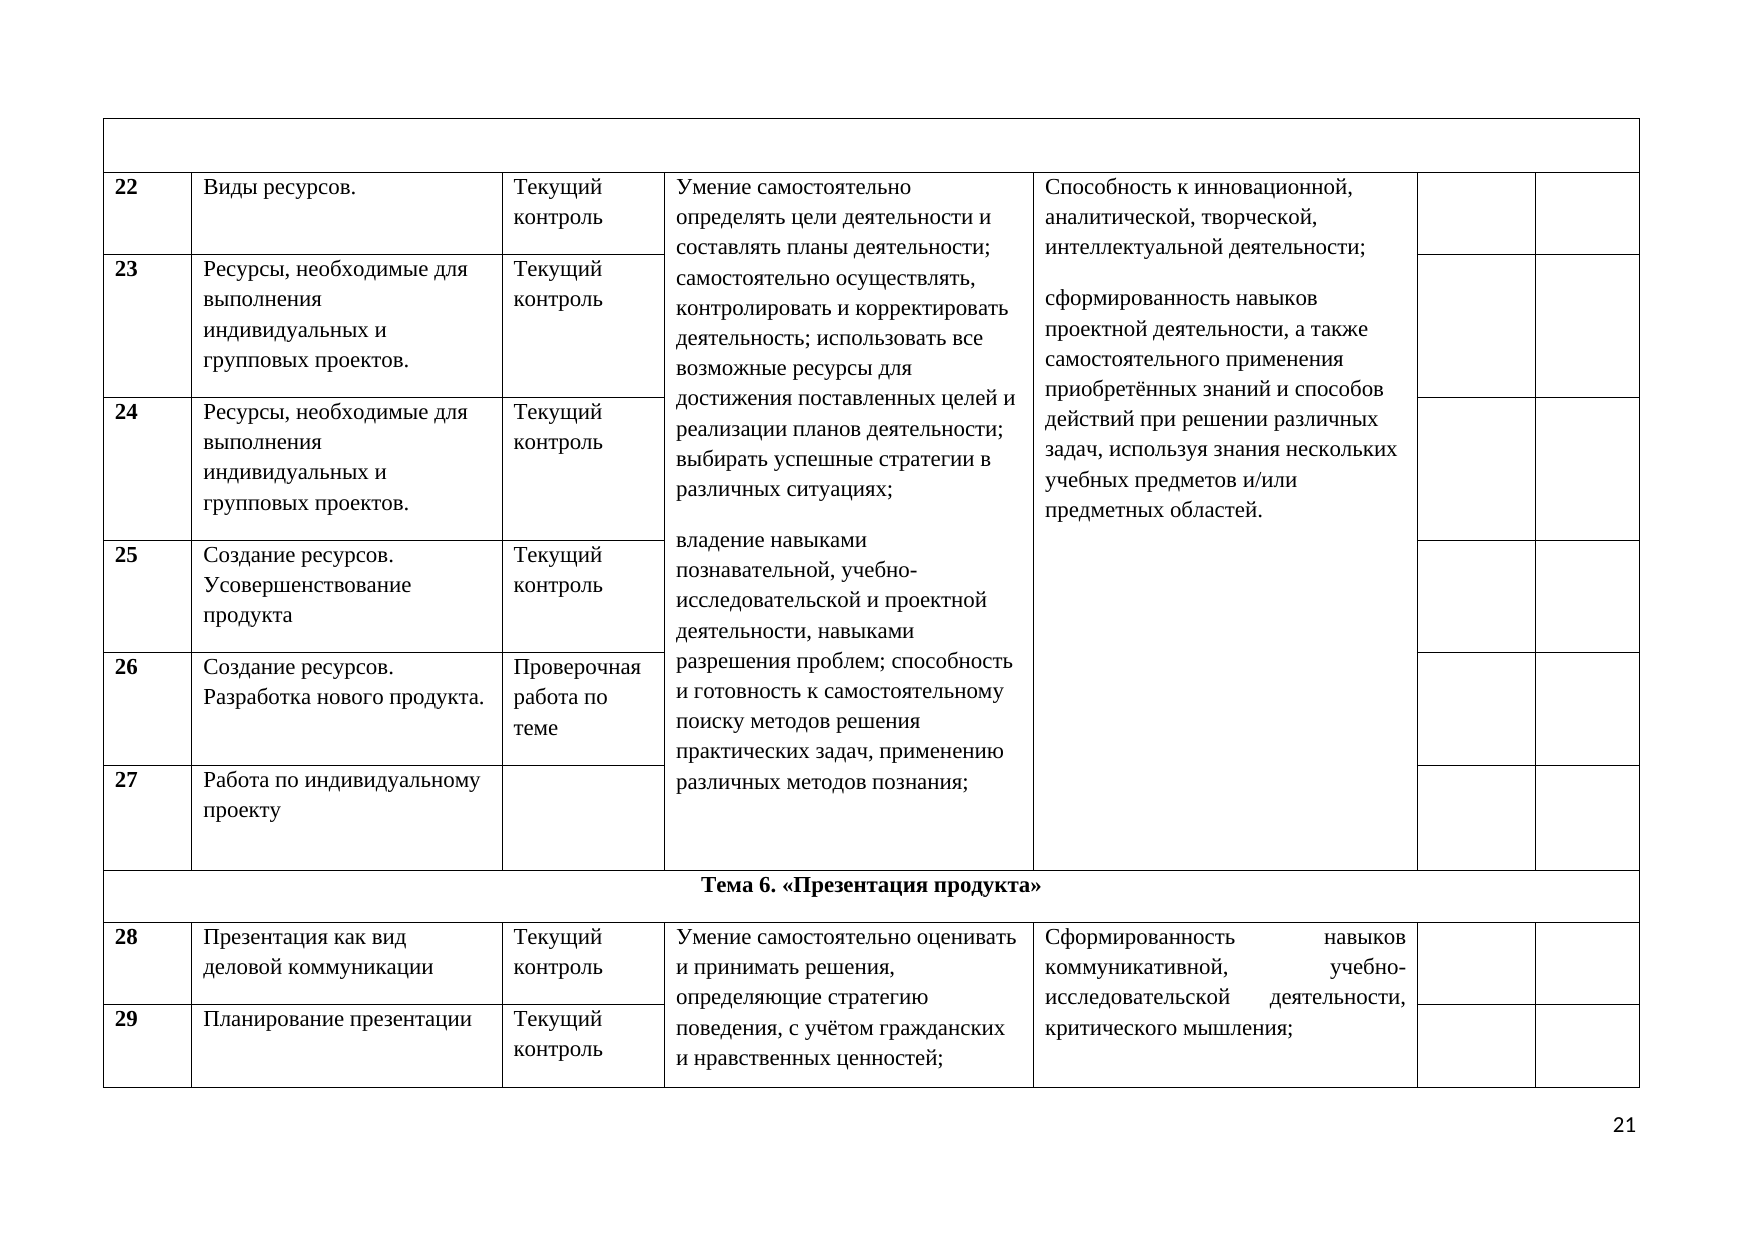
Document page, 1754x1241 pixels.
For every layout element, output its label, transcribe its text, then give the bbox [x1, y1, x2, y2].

table_cell Текущий контроль [503, 541, 664, 652]
table_cell 29 [104, 1005, 191, 1087]
table_cell [1418, 766, 1535, 870]
table_cell 25 [104, 541, 191, 652]
table_cell Ресурсы, необходимые для выполнения индивидуальных и групповых проектов. [192, 398, 502, 540]
table_cell [503, 766, 664, 870]
table_cell [1536, 653, 1639, 765]
table_cell Проверочная работа по теме [503, 653, 664, 765]
table_cell Создание ресурсов. Усовершенствование продукта [192, 541, 502, 652]
table_cell Текущий контроль [503, 1005, 664, 1087]
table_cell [104, 119, 1639, 172]
table_cell 22 [104, 173, 191, 254]
table_cell 28 [104, 923, 191, 1004]
table_cell 26 [104, 653, 191, 765]
table_cell [1418, 653, 1535, 765]
table_cell Тема 6. «Презентация продукта» [104, 871, 1639, 922]
table_cell Способность к инновационной, аналитической, творческой, интеллектуальной деятельности; сформированность навыков проектной деятельности, а также самостоятельного применения приобретённых знаний и способов действий при решении различных задач, используя знания нескольких учебных предметов и/или предметных областей. [1034, 173, 1417, 870]
table_cell Виды ресурсов. [192, 173, 502, 254]
table_cell [1418, 541, 1535, 652]
table_cell 24 [104, 398, 191, 540]
table_cell Работа по индивидуальному проекту [192, 766, 502, 870]
table_cell [1536, 1005, 1639, 1087]
table_cell Презентация как вид деловой коммуникации [192, 923, 502, 1004]
table_cell 23 [104, 255, 191, 397]
table_cell 27 [104, 766, 191, 870]
table_cell [1536, 173, 1639, 254]
table_cell Ресурсы, необходимые для выполнения индивидуальных и групповых проектов. [192, 255, 502, 397]
table_cell [1536, 766, 1639, 870]
table_cell [1418, 255, 1535, 397]
table_cell [1418, 1005, 1535, 1087]
table_cell Текущий контроль [503, 255, 664, 397]
table_cell [1418, 398, 1535, 540]
table_cell Умение самостоятельно оценивать и принимать решения, определяющие стратегию поведения, с учётом гражданских и нравственных ценностей; владение языковыми средствами - умение ясно, логично и точно излагать свою точку зрения, использовать адекватные языковые средства; владение навыками познавательной рефлексии как осознания совершаемых действий и мыслительных процессов, их результатов и оснований, границ своего знания и незнания, новых познавательных задач и средств их достижения; [665, 923, 1033, 1087]
table_cell Текущий контроль [503, 923, 664, 1004]
table_cell Текущий контроль [503, 173, 664, 254]
table_cell [1536, 255, 1639, 397]
table_cell [1418, 173, 1535, 254]
table_cell Создание ресурсов. Разработка нового продукта. [192, 653, 502, 765]
table_cell [1536, 541, 1639, 652]
table_cell Текущий контроль [503, 398, 664, 540]
table_cell [1418, 923, 1535, 1004]
table_cell Сформированность навыков коммуникативной, учебно-исследовательской деятельности, критического мышления; владение умением излагать результаты проектной работы на семинарах, конференциях и т.п.; сформированность понятий проект, проектирование; владение знанием этапов проектной деятельности; владение методами поиска и анализа научной информации. [1034, 923, 1417, 1087]
table_cell [1536, 398, 1639, 540]
table_cell Умение самостоятельно определять цели деятельности и составлять планы деятельности; самостоятельно осуществлять, контролировать и корректировать деятельность; использовать все возможные ресурсы для достижения поставленных целей и реализации планов деятельности; выбирать успешные стратегии в различных ситуациях; владение навыками познавательной, учебно-исследовательской и проектной деятельности, навыками разрешения проблем; способность и готовность к самостоятельному поиску методов решения практических задач, применению различных методов познания; [665, 173, 1033, 870]
table_cell [1536, 923, 1639, 1004]
table_cell Планирование презентации [192, 1005, 502, 1087]
